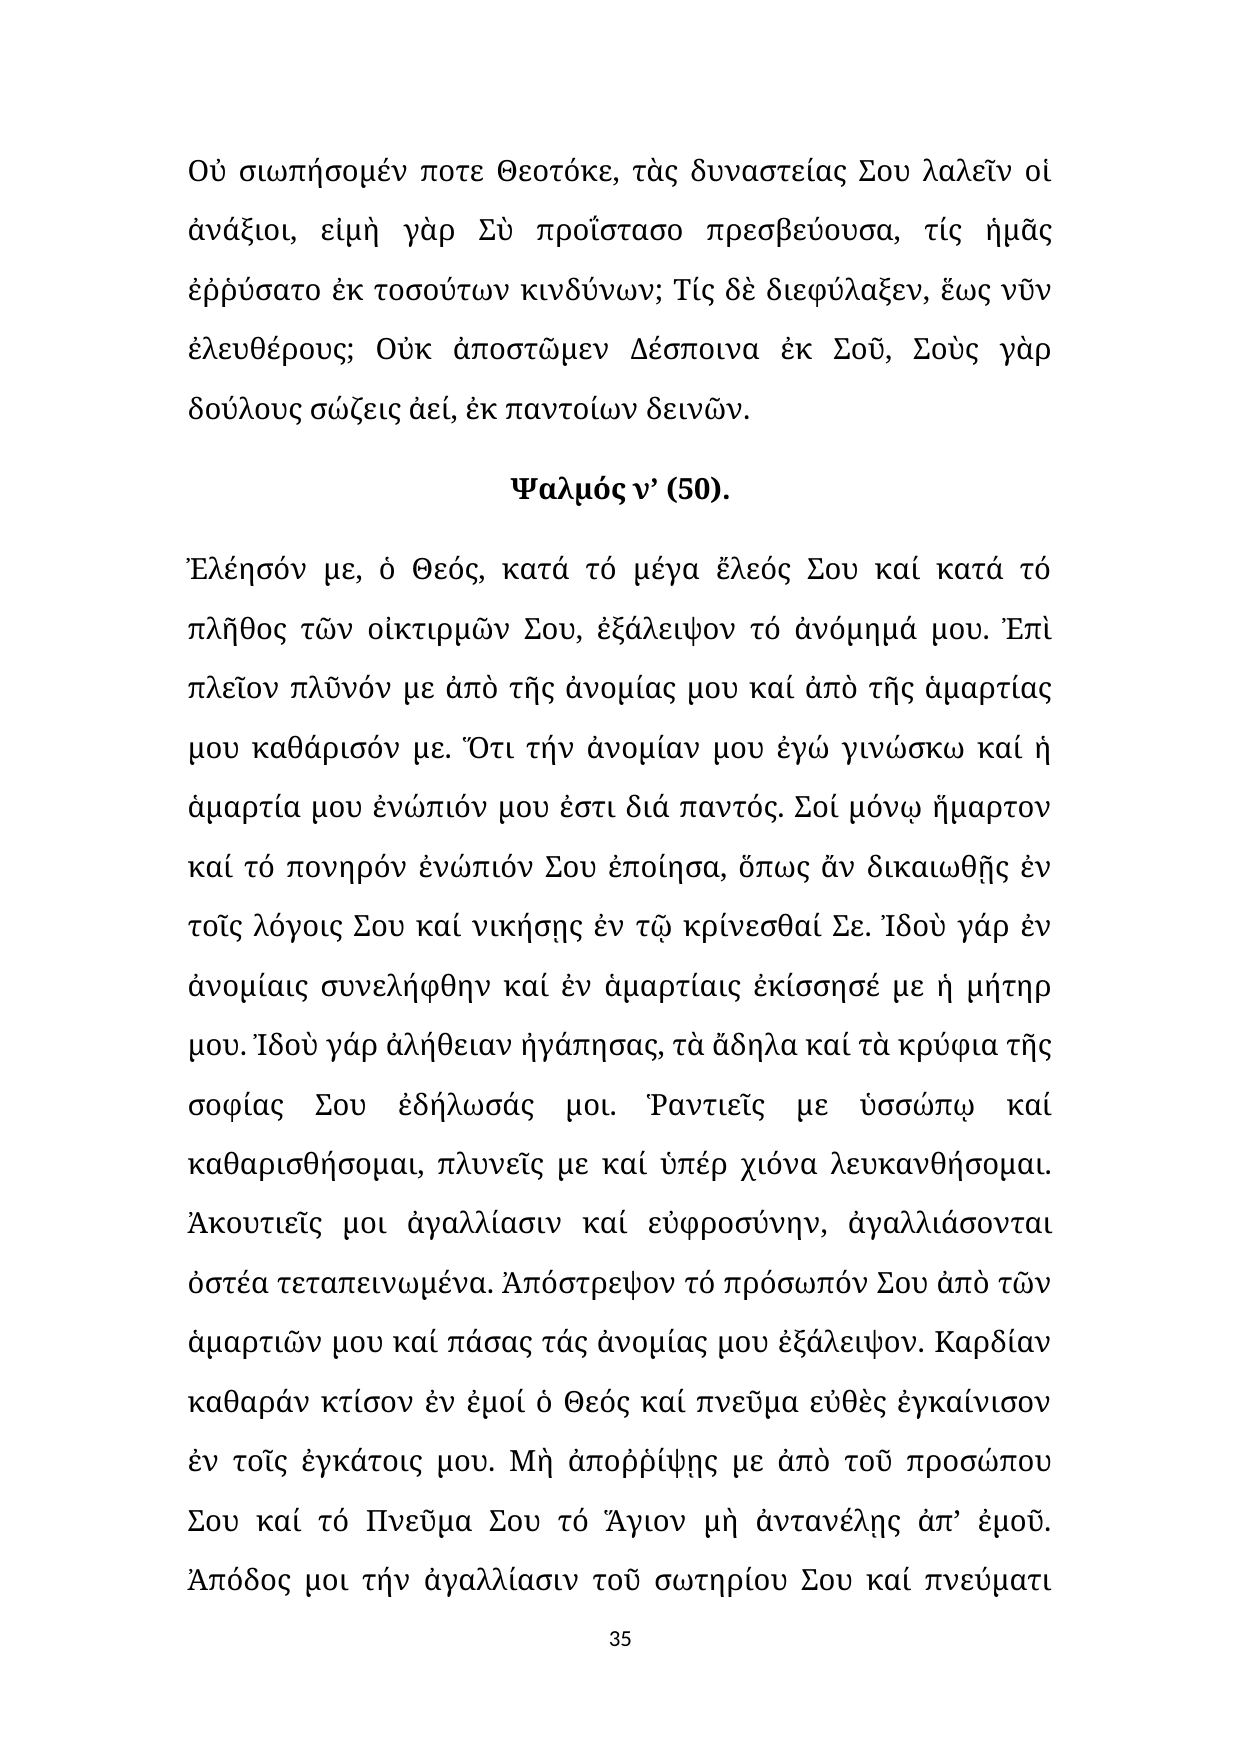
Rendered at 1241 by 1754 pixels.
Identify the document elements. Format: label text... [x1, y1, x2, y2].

text Οὐ σιωπήσομέν ποτε Θεοτόκε, τὰς δυναστείας Σου λαλεῖν οἱ ἀνάξιοι, εἰμὴ γὰρ Σὺ προΐστασο πρεσβεύουσα, τίς ἡμᾶς ἐῤῥύσατο ἐκ τοσούτων κινδύνων; Τίς δὲ διεφύλαξεν, ἕως νῦν ἐλευθέρους; Οὐκ ἀποστῶμεν Δέσποινα ἐκ Σοῦ, Σοὺς γὰρ δούλους σώζεις ἀεί, ἐκ παντοίων δεινῶν. [187, 150, 1053, 428]
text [187, 548, 1053, 1599]
text Ψαλμός ν’ (50). [187, 468, 1053, 508]
